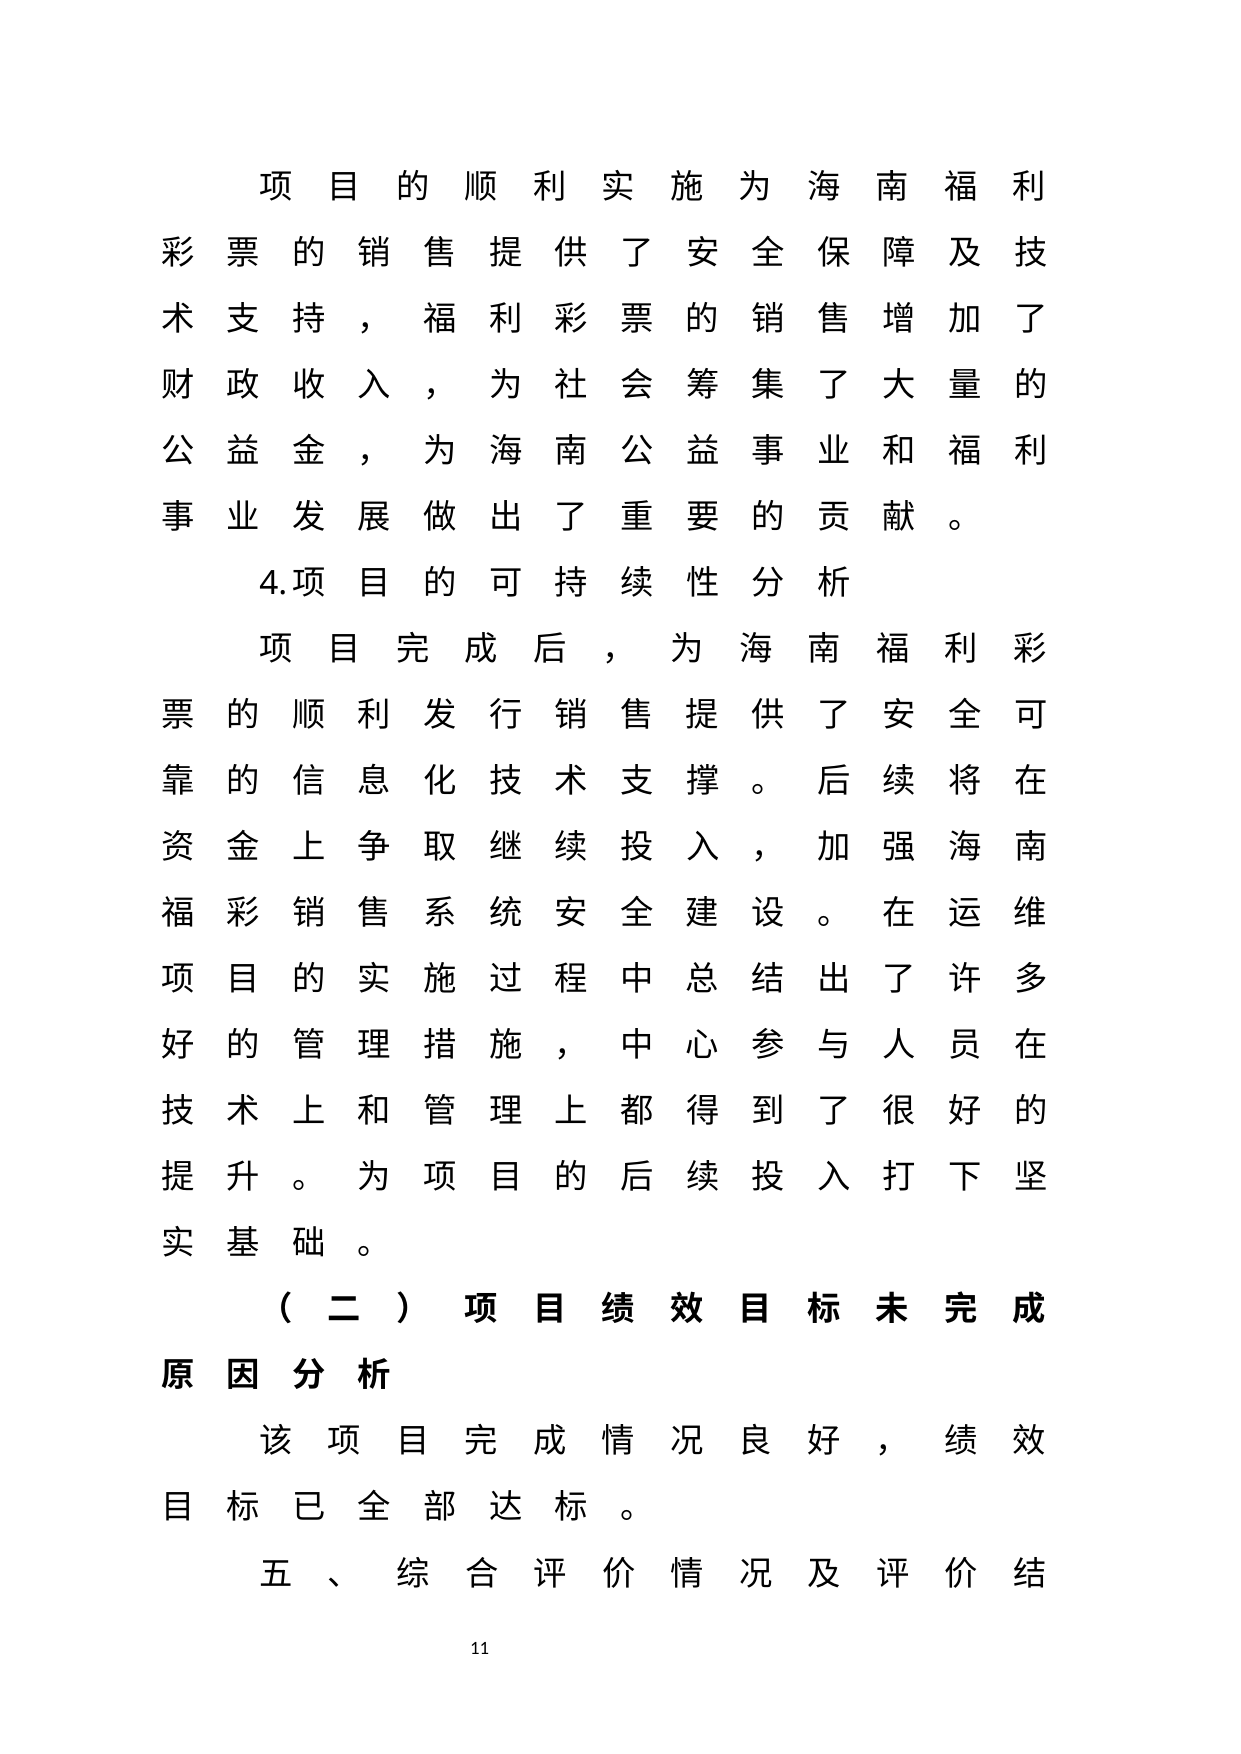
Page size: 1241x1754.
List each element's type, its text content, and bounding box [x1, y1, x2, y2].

text 项目的顺利实施为海南福利彩票的销售提供了安全保障及技术支持，福利彩票的销售增加了财政收入，为社会筹集了大量的公益金，为海南公益事业和福利事业发展做出了重要的贡献。 [161, 151, 1079, 547]
text 项目完成后，为海南福利彩票的顺利发行销售提供了安全可靠的信息化技术支撑。后续将在资金上争取继续投入，加强海南福彩销售系统安全建设。在运维项目的实施过程中总结出了许多好的管理措施，中心参与人员在技术上和管理上都得到了很好的提升。为项目的后续投入打下坚实基础。 [161, 613, 1079, 1273]
text （二）项目绩效目标未完成原因分析 [161, 1273, 1079, 1405]
text 4.项目的可持续性分析 [161, 547, 1079, 613]
text 该项目完成情况良好，绩效目标已全部达标。 [161, 1405, 1079, 1537]
text 五、综合评价情况及评价结论 [161, 1537, 1079, 1603]
